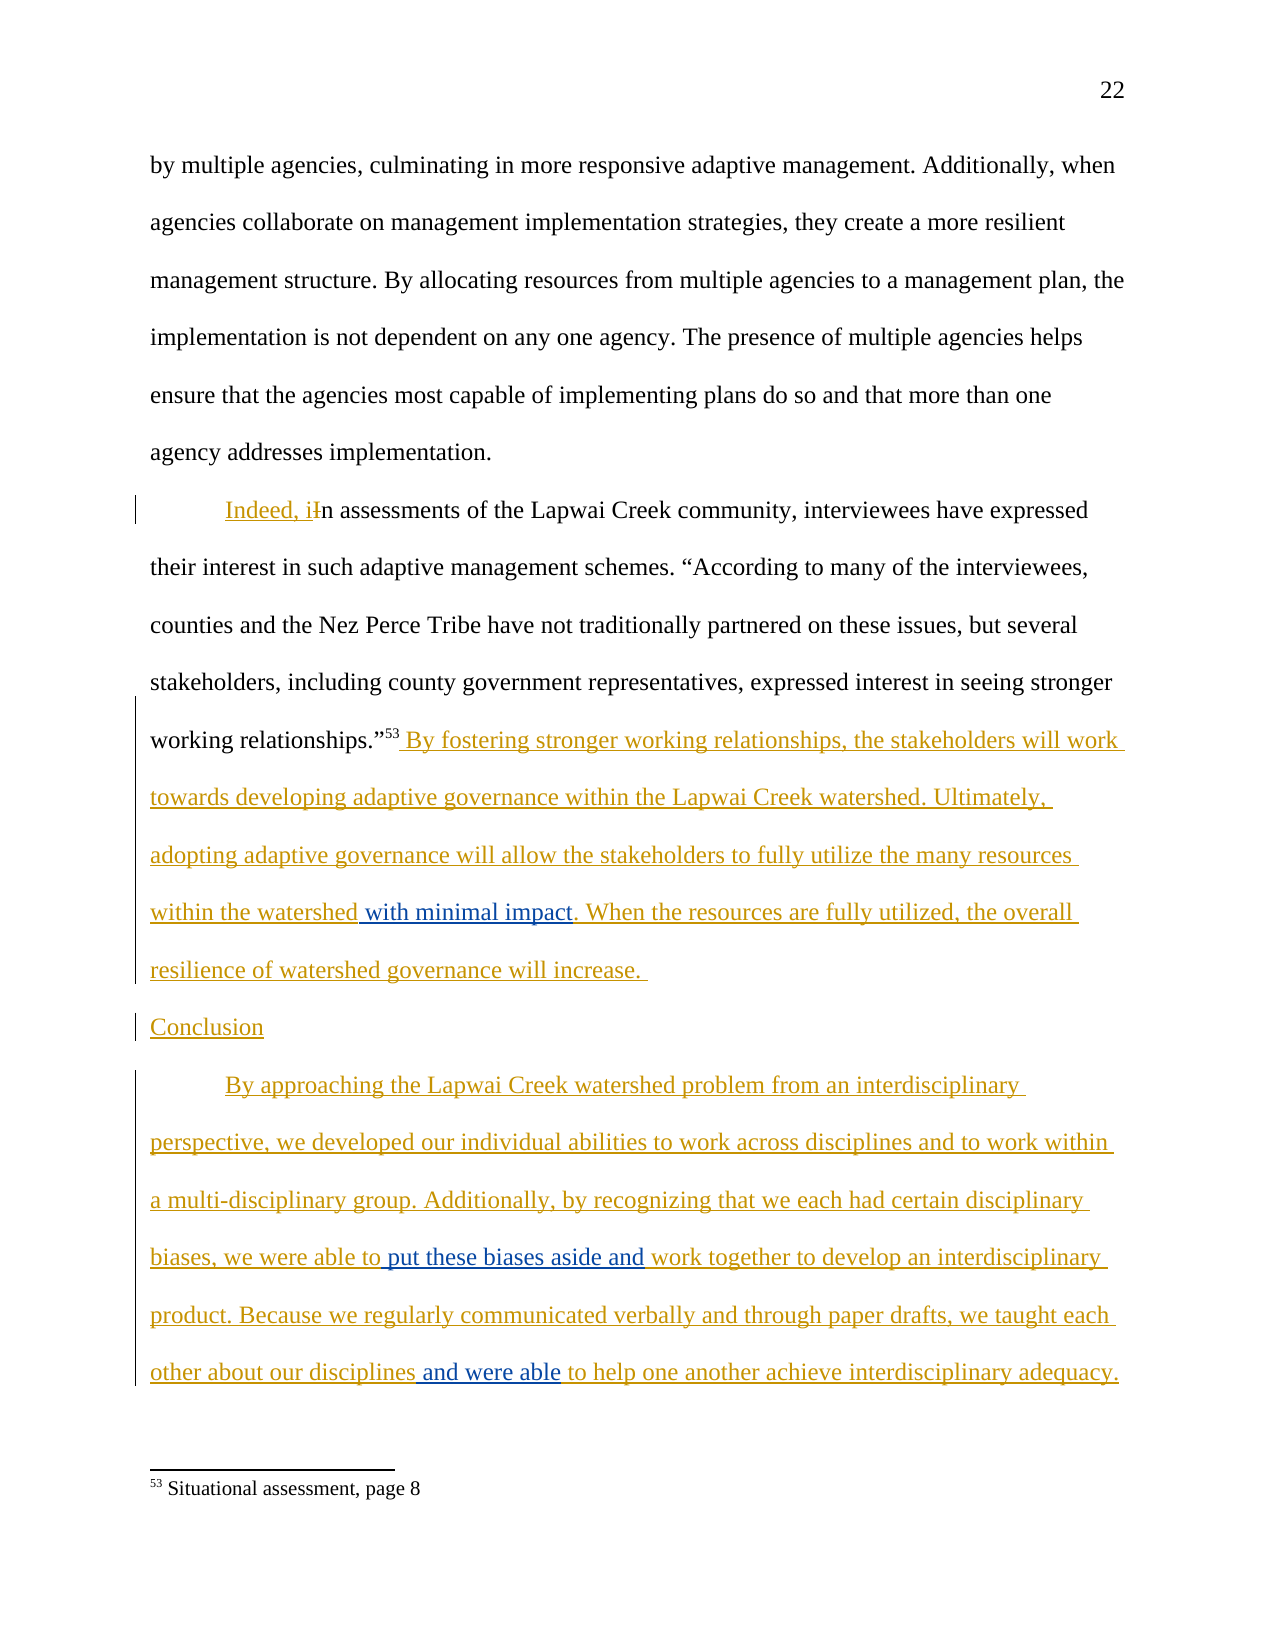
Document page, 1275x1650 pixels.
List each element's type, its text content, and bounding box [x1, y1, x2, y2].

text n assessments of the Lapwai Creek community, interviewees have expressed their interest in such adaptive management schemes. “According to many of the interviewees, counties and the Nez Perce Tribe have not traditionally partnered on these issues, but several stakeholders, including county government representatives, expressed interest in seeing stronger working relationships.” [150, 495, 1125, 984]
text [150, 150, 1125, 466]
